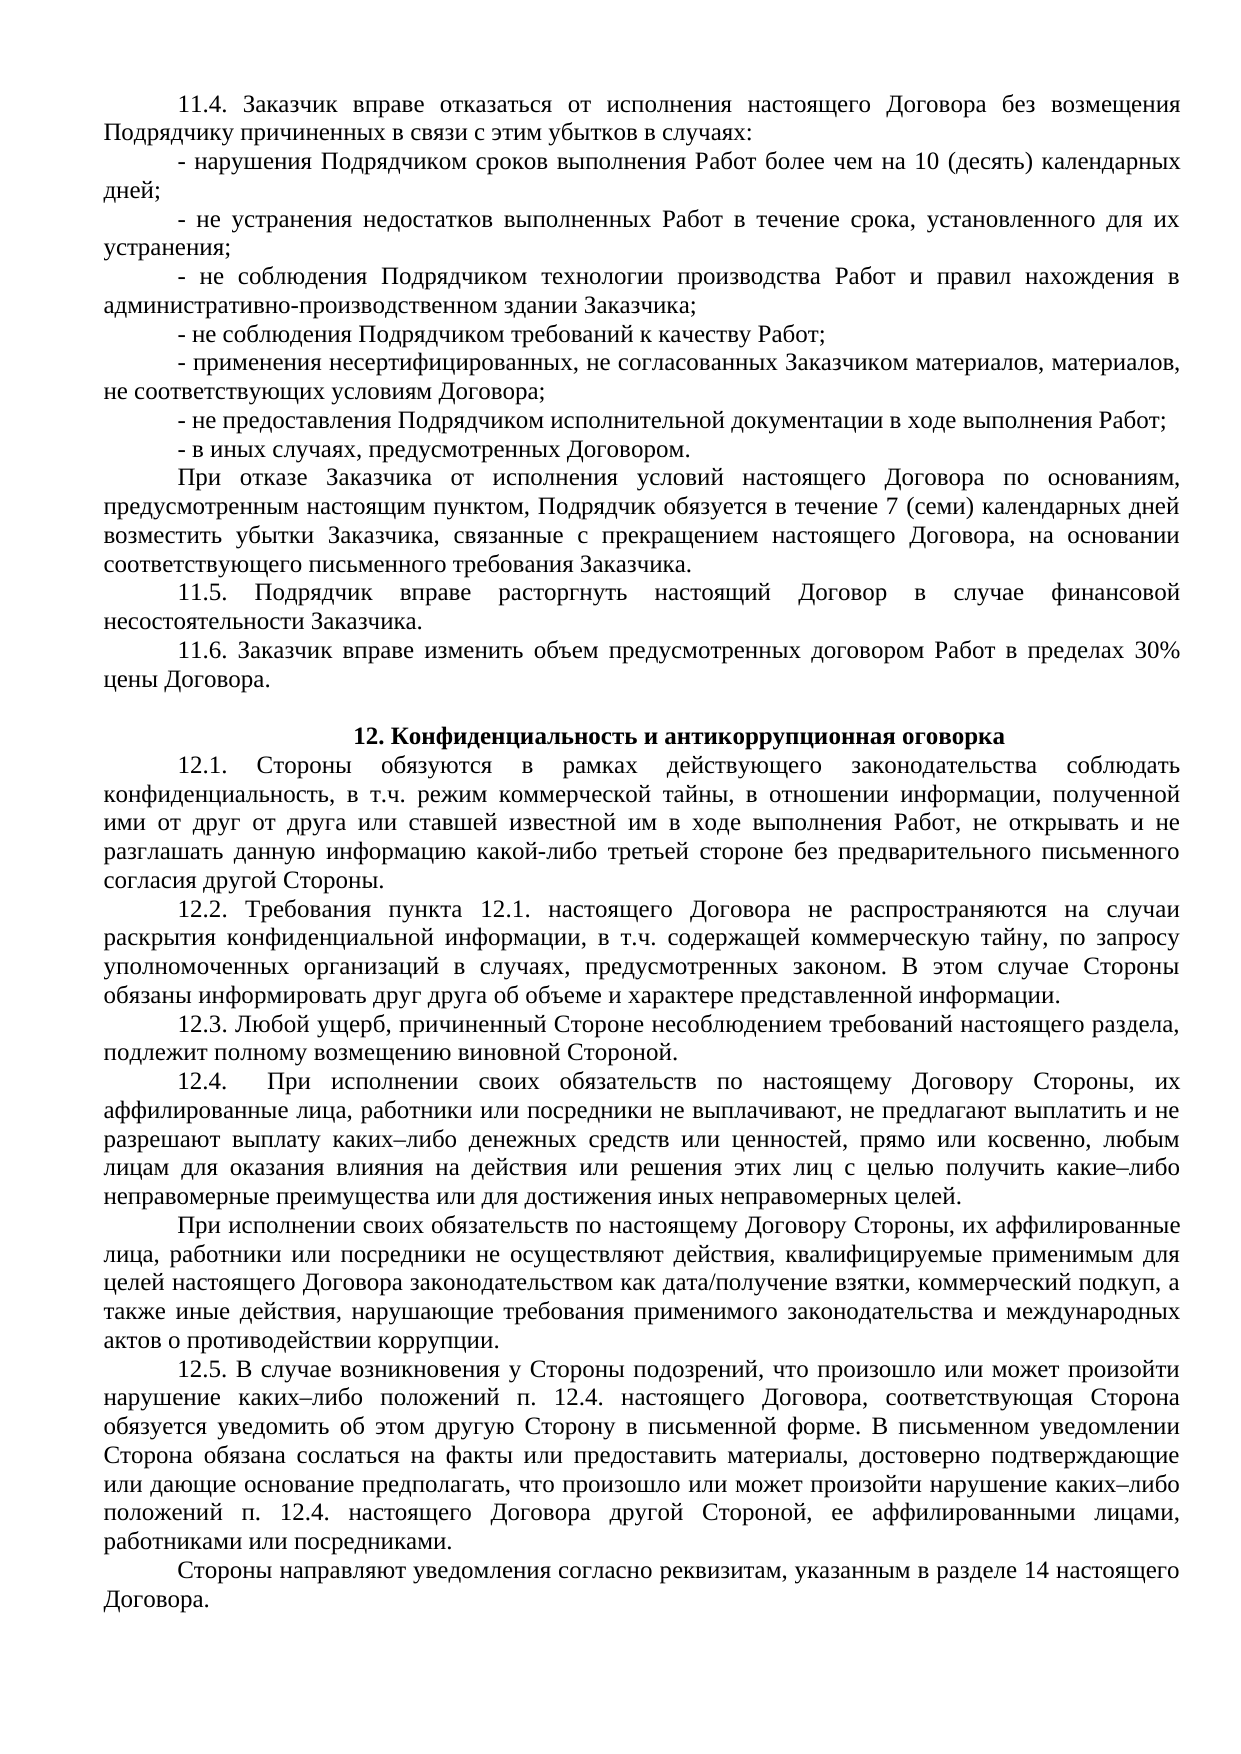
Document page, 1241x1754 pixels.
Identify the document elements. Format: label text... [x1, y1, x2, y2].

text - в иных случаях, предусмотренных Договором. [103, 434, 1181, 462]
text 11.6. Заказчик вправе изменить объем предусмотренных договором Работ в пределах 30% цены Договора. [103, 635, 1181, 692]
text 12.3. Любой ущерб, причиненный Стороне несоблюдением требований настоящего раздела, подлежит полному возмещению виновной Стороной. [103, 1009, 1181, 1066]
text 12.4. При исполнении своих обязательств по настоящему Договору Стороны, их аффилированные лица, работники или посредники не выплачивают, не предлагают выплатить и не разрешают выплату каких–либо денежных средств или ценностей, прямо или косвенно, любым лицам для оказания влияния на действия или решения этих лиц с целью получить какие–либо неправомерные преимущества или для достижения иных неправомерных целей. [103, 1066, 1181, 1210]
text - нарушения Подрядчиком сроков выполнения Работ более чем на 10 (десять) календарных дней; [103, 146, 1181, 204]
text При исполнении своих обязательств по настоящему Договору Стороны, их аффилированные лица, работники или посредники не осуществляют действия, квалифицируемые применимым для целей настоящего Договора законодательством как дата/получение взятки, коммерческий подкуп, а также иные действия, нарушающие требования применимого законодательства и международных актов о противодействии коррупции. [103, 1210, 1181, 1354]
text 12.1. Стороны обязуются в рамках действующего законодательства соблюдать конфиденциальность, в т.ч. режим коммерческой тайны, в отношении информации, полученной ими от друг от друга или ставшей известной им в ходе выполнения Работ, не открывать и не разглашать данную информацию какой-либо третьей стороне без предварительного письменного согласия другой Стороны. [103, 750, 1181, 894]
text Стороны направляют уведомления согласно реквизитам, указанным в разделе 14 настоящего Договора. [103, 1555, 1181, 1612]
text 11.4. Заказчик вправе отказаться от исполнения настоящего Договора без возмещения Подрядчику причиненных в связи с этим убытков в случаях: [103, 89, 1181, 146]
text - не соблюдения Подрядчиком технологии производства Работ и правил нахождения в административно-производственном здании Заказчика; [103, 261, 1181, 319]
text - не соблюдения Подрядчиком требований к качеству Работ; [103, 319, 1181, 347]
text 12.5. В случае возникновения у Стороны подозрений, что произошло или может произойти нарушение каких–либо положений п. 12.4. настоящего Договора, соответствующая Сторона обязуется уведомить об этом другую Сторону в письменной форме. В письменном уведомлении Сторона обязана сослаться на факты или предоставить материалы, достоверно подтверждающие или дающие основание предполагать, что произошло или может произойти нарушение каких–либо положений п. 12.4. настоящего Договора другой Стороной, ее аффилированными лицами, работниками или посредниками. [103, 1354, 1181, 1555]
text 11.5. Подрядчик вправе расторгнуть настоящий Договор в случае финансовой несостоятельности Заказчика. [103, 577, 1181, 635]
text 12.2. Требования пункта 12.1. настоящего Договора не распространяются на случаи раскрытия конфиденциальной информации, в т.ч. содержащей коммерческую тайну, по запросу уполномоченных организаций в случаях, предусмотренных законом. В этом случае Стороны обязаны информировать друг друга об объеме и характере представленной информации. [103, 894, 1181, 1009]
text - не предоставления Подрядчиком исполнительной документации в ходе выполнения Работ; [103, 405, 1181, 434]
text 12. Конфиденциальность и антикоррупционная оговорка [103, 721, 1181, 750]
text - применения несертифицированных, не согласованных Заказчиком материалов, материалов, не соответствующих условиям Договора; [103, 347, 1181, 405]
text - не устранения недостатков выполненных Работ в течение срока, установленного для их устранения; [103, 204, 1181, 261]
text При отказе Заказчика от исполнения условий настоящего Договора по основаниям, предусмотренным настоящим пунктом, Подрядчик обязуется в течение 7 (семи) календарных дней возместить убытки Заказчика, связанные с прекращением настоящего Договора, на основании соответствующего письменного требования Заказчика. [103, 462, 1181, 577]
